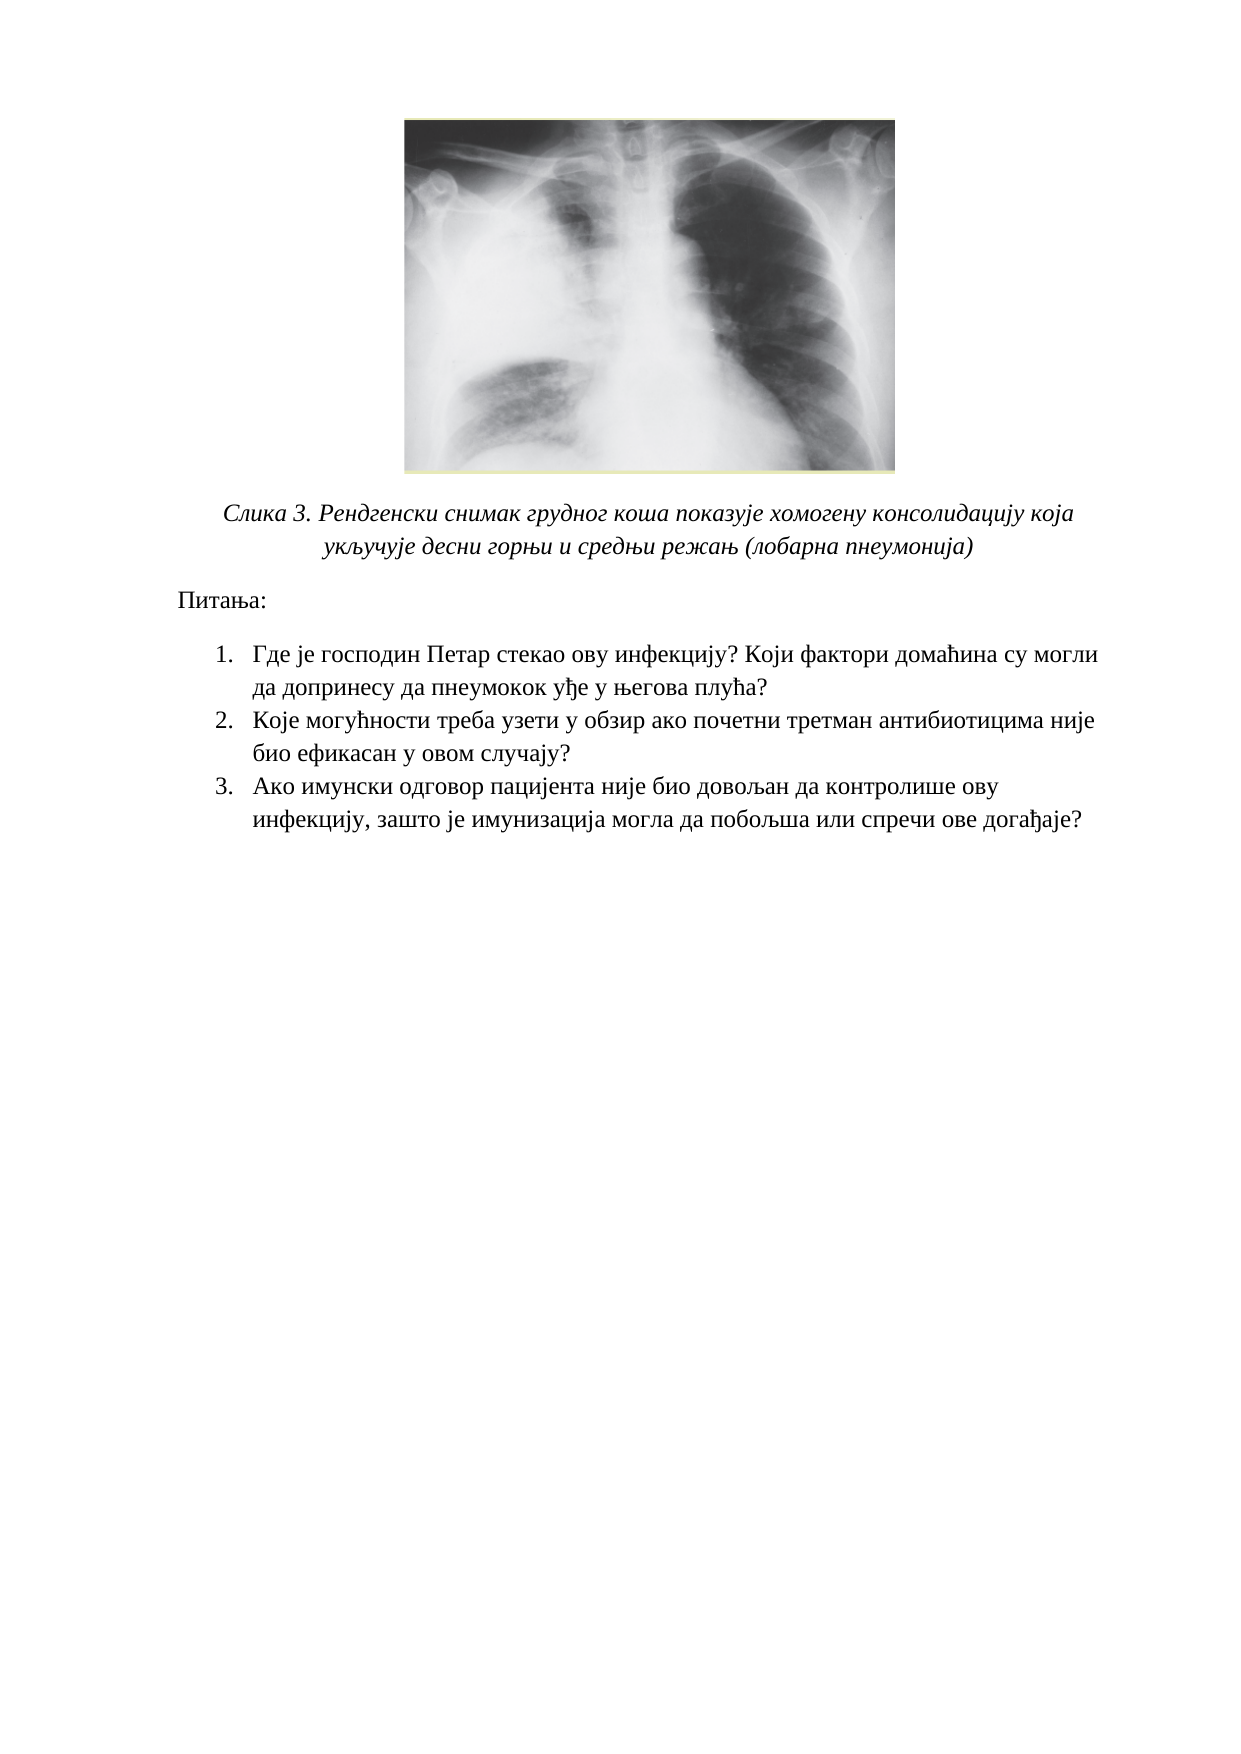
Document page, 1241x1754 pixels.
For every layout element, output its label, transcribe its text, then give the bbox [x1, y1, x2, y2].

list Где је господин Петар стекао ову инфекцију? Који фактори домаћина су могли да допринесу да пнеумокок уђе у његова плућа? [215, 639, 1122, 701]
text Слика 3. Рендгенски снимак грудног коша показује хомогену консолидацију која укључује десни горњи и средњи режањ (лобарна пнеумонија) [177, 498, 1122, 560]
list Које могућности треба узети у обзир ако почетни третман антибиотицима није био ефикасан у овом случају? [215, 705, 1122, 767]
text Питања: [177, 585, 1122, 614]
list Ако имунски одговор пацијента није био довољан да контролише ову инфекцију, зашто је имунизација могла да побољша или спречи ове догађаје? [215, 771, 1122, 833]
picture [404, 118, 895, 474]
